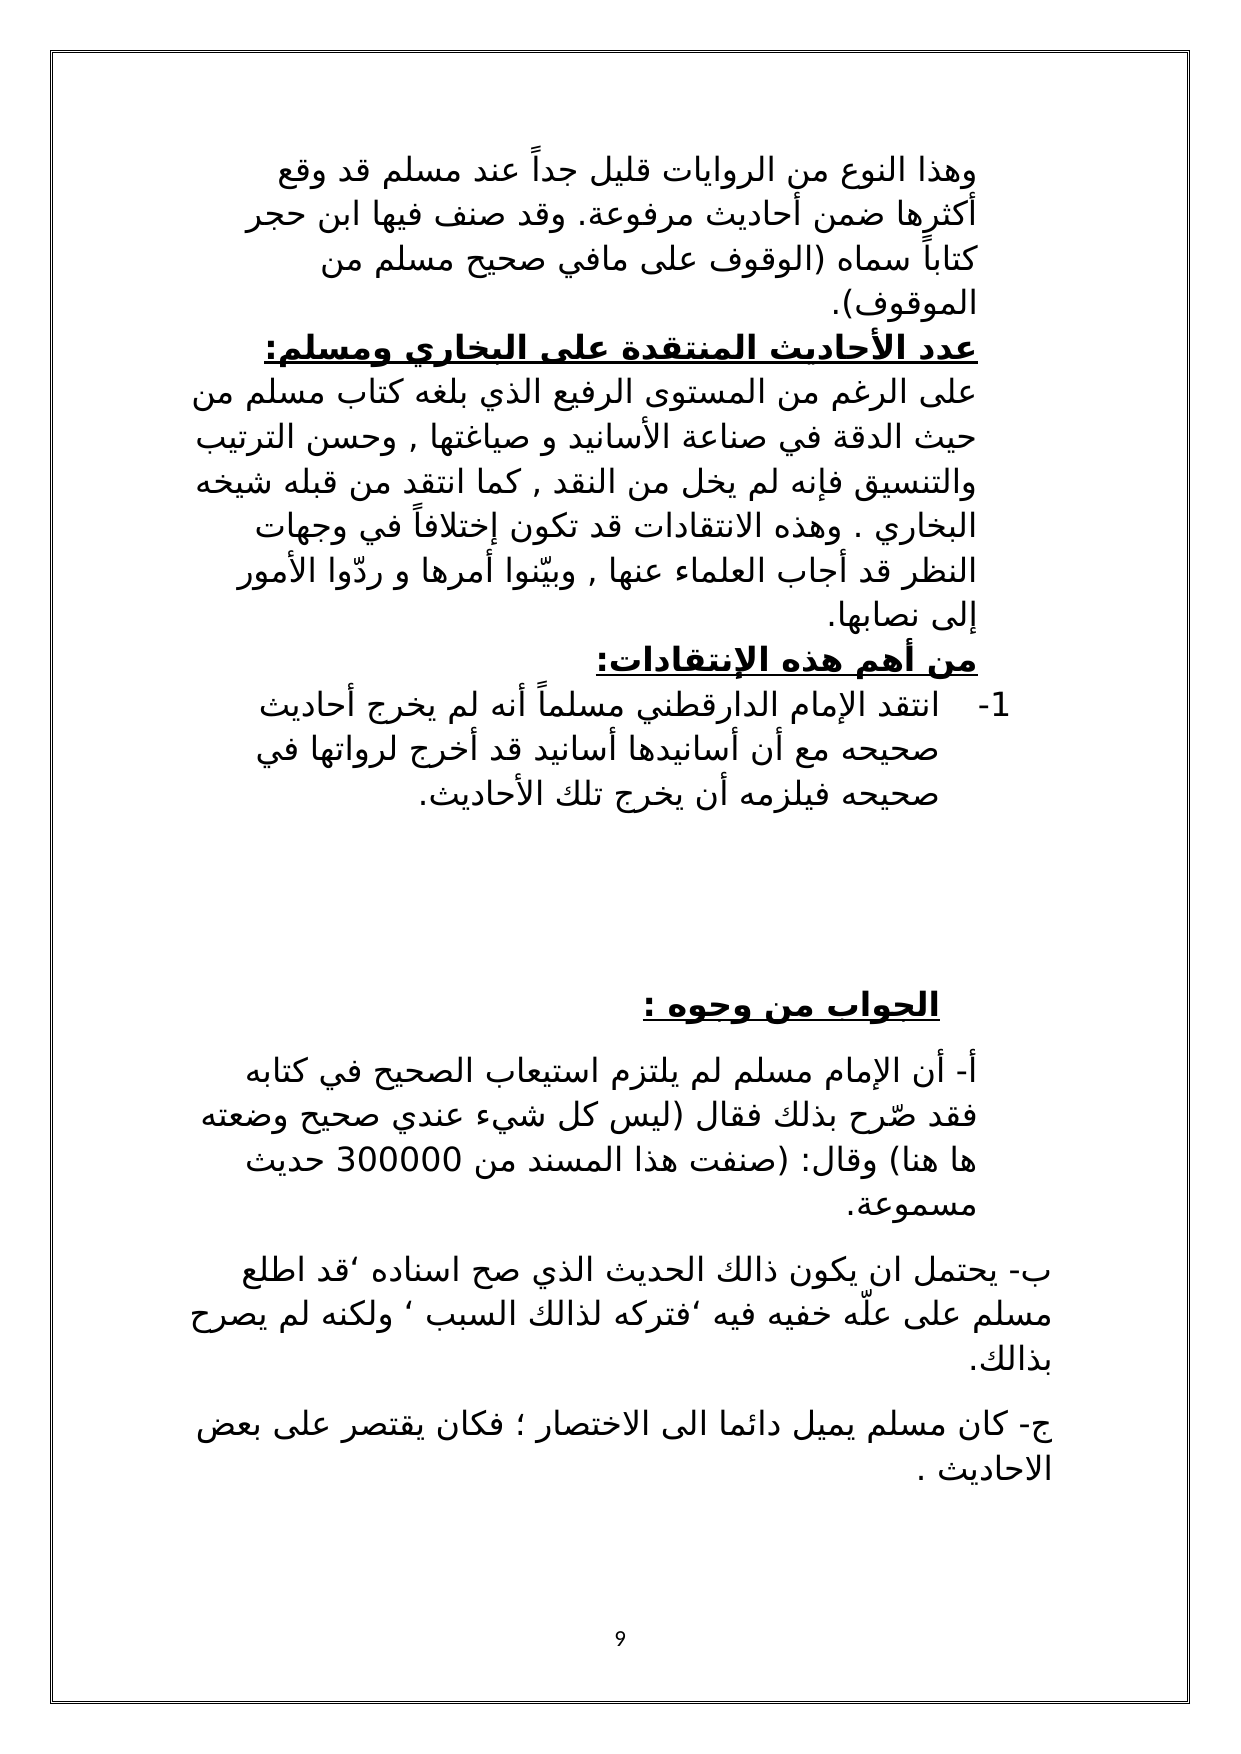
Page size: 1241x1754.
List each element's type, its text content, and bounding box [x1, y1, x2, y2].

list على الرغم من المستوى الرفيع الذي بلغه كتاب مسلم من حيث الدقة في صناعة الأسانيد و صياغتها , وحسن الترتيب والتنسيق فإنه لم يخل من النقد , كما انتقد من قبله شيخه البخاري . وهذه الانتقادات قد تكون إختلافاً في وجهات النظر قد أجاب العلماء عنها , وبيّنوا أمرها و ردّوا الأمور إلى نصابها. [187, 373, 978, 635]
list من أهم هذه الإنتقادات: [187, 640, 978, 679]
list وهذا النوع من الروايات قليل جداً عند مسلم قد وقع أكثرها ضمن أحاديث مرفوعة. وقد صنف فيها ابن حجر كتاباً سماه (الوقوف على مافي صحيح مسلم من الموقوف). [187, 150, 978, 323]
text ب- يحتمل ان يكون ذالك الحديث الذي صح اسناده ‘قد اطلع مسلم على علّه خفيه فيه ‘فتركه لذالك السبب ‘ ولكنه لم يصرح بذالك. [187, 1250, 1053, 1378]
text ج- كان مسلم يميل دائما الى الاختصار ؛ فكان يقتصر على بعض الاحاديث . [187, 1405, 1053, 1488]
list عدد الأحاديث المنتقدة على البخاري ومسلم: [187, 328, 978, 367]
text أ- أن الإمام مسلم لم يلتزم استيعاب الصحيح في كتابه فقد صّرح بذلك فقال (ليس كل شيء عندي صحيح وضعته ها هنا) وقال: (صنفت هذا المسند من 300000 حديث مسموعة. [187, 1051, 978, 1224]
list انتقد الإمام الدارقطني مسلماً أنه لم يخرج أحاديث صحيحه مع أن أسانيدها أسانيد قد أخرج لرواتها في صحيحه فيلزمه أن يخرج تلك الأحاديث. [187, 685, 978, 813]
list الجواب من وجوه : [187, 986, 940, 1024]
